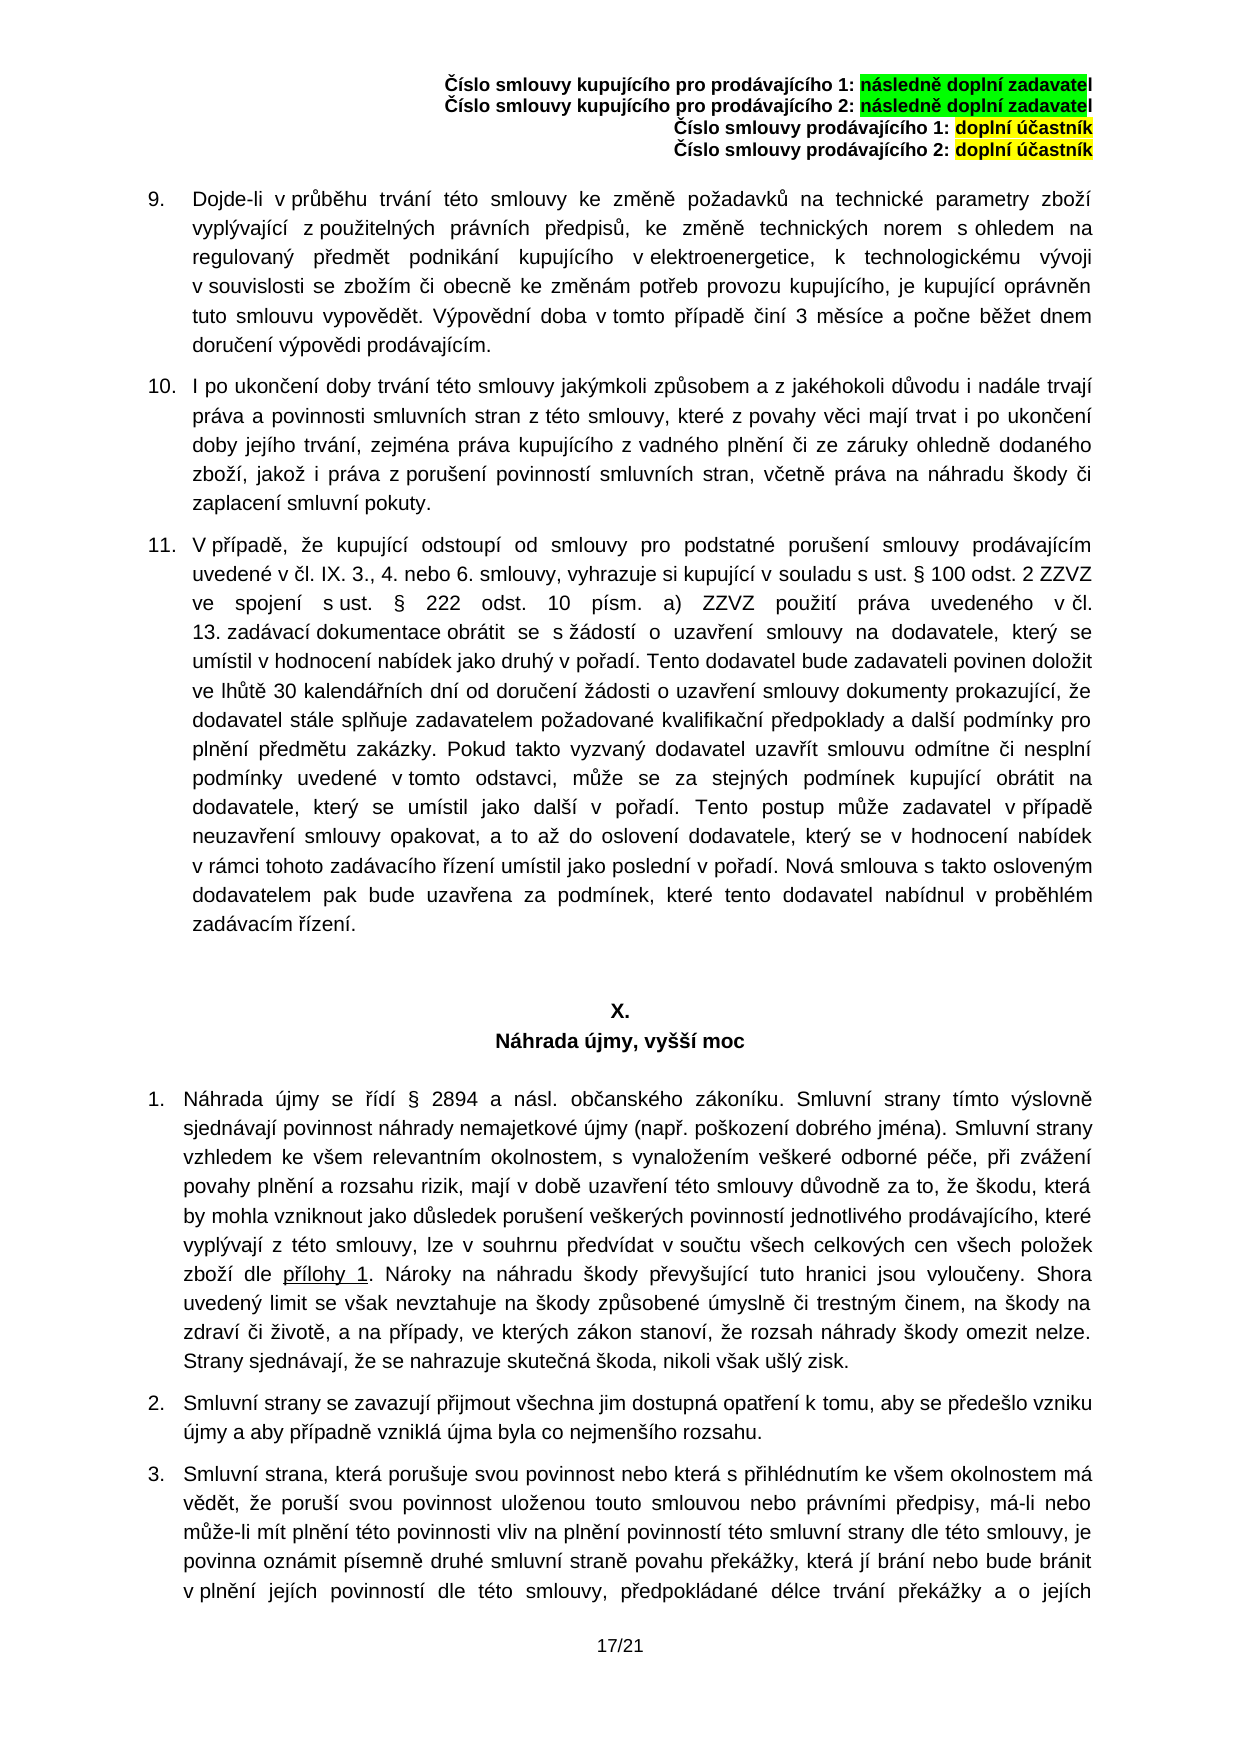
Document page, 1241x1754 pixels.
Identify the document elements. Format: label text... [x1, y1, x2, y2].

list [148, 1457, 1093, 1602]
text X. [148, 994, 1093, 1023]
list Dojde-li v průběhu trvání této smlouvy ke změně požadavků na technické parametry zboží vyplývající z použitelných právních předpisů, ke změně technických norem s ohledem na regulovaný předmět podnikání kupujícího v elektroenergetice, k technologickému vývoji v souvislosti se zbožím či obecně ke změnám potřeb provozu kupujícího, je kupující oprávněn tuto smlouvu vypovědět. Výpovědní doba v tomto případě činí 3 měsíce a počne běžet dnem doručení výpovědi prodávajícím. [148, 182, 1093, 357]
text Náhrada újmy, vyšší moc [148, 1023, 1093, 1052]
list V případě, že kupující odstoupí od smlouvy pro podstatné porušení smlouvy prodávajícím uvedené v čl. IX. 3., 4. nebo 6. smlouvy, vyhrazuje si kupující v souladu s ust. § 100 odst. 2 ZZVZ ve spojení s ust. § 222 odst. 10 písm. a) ZZVZ použití práva uvedeného v čl. 13. zadávací dokumentace obrátit se s žádostí o uzavření smlouvy na dodavatele, který se umístil v hodnocení nabídek jako druhý v pořadí. Tento dodavatel bude zadavateli povinen doložit ve lhůtě 30 kalendářních dní od doručení žádosti o uzavření smlouvy dokumenty prokazující, že dodavatel stále splňuje zadavatelem požadované kvalifikační předpoklady a další podmínky pro plnění předmětu zakázky. Pokud takto vyzvaný dodavatel uzavřít smlouvu odmítne či nesplní podmínky uvedené v tomto odstavci, může se za stejných podmínek kupující obrátit na dodavatele, který se umístil jako další v pořadí. Tento postup může zadavatel v případě neuzavření smlouvy opakovat, a to až do oslovení dodavatele, který se v hodnocení nabídek v rámci tohoto zadávacího řízení umístil jako poslední v pořadí. Nová smlouva s takto osloveným dodavatelem pak bude uzavřena za podmínek, které tento dodavatel nabídnul v proběhlém zadávacím řízení. [148, 527, 1093, 936]
list Smluvní strany se zavazují přijmout všechna jim dostupná opatření k tomu, aby se předešlo vzniku újmy a aby případně vzniklá újma byla co nejmenšího rozsahu. [148, 1386, 1093, 1444]
list Náhrada újmy se řídí § 2894 a násl. občanského zákoníku. Smluvní strany tímto výslovně sjednávají povinnost náhrady nemajetkové újmy (např. poškození dobrého jména). Smluvní strany vzhledem ke všem relevantním okolnostem, s vynaložením veškeré odborné péče, při zvážení povahy plnění a rozsahu rizik, mají v době uzavření této smlouvy důvodně za to, že škodu, která by mohla vzniknout jako důsledek porušení veškerých povinností jednotlivého prodávajícího, které vyplývají z této smlouvy, lze v souhrnu předvídat v součtu všech celkových cen všech položek zboží dle přílohy 1. Nároky na náhradu škody převyšující tuto hranici jsou vyloučeny. Shora uvedený limit se však nevztahuje na škody způsobené úmyslně či trestným činem, na škody na zdraví či životě, a na případy, ve kterých zákon stanoví, že rozsah náhrady škody omezit nelze. Strany sjednávají, že se nahrazuje skutečná škoda, nikoli však ušlý zisk. [148, 1082, 1093, 1373]
list I po ukončení doby trvání této smlouvy jakýmkoli způsobem a z jakéhokoli důvodu i nadále trvají práva a povinnosti smluvních stran z této smlouvy, které z povahy věci mají trvat i po ukončení doby jejího trvání, zejména práva kupujícího z vadného plnění či ze záruky ohledně dodaného zboží, jakož i práva z porušení povinností smluvních stran, včetně práva na náhradu škody či zaplacení smluvní pokuty. [148, 369, 1093, 515]
